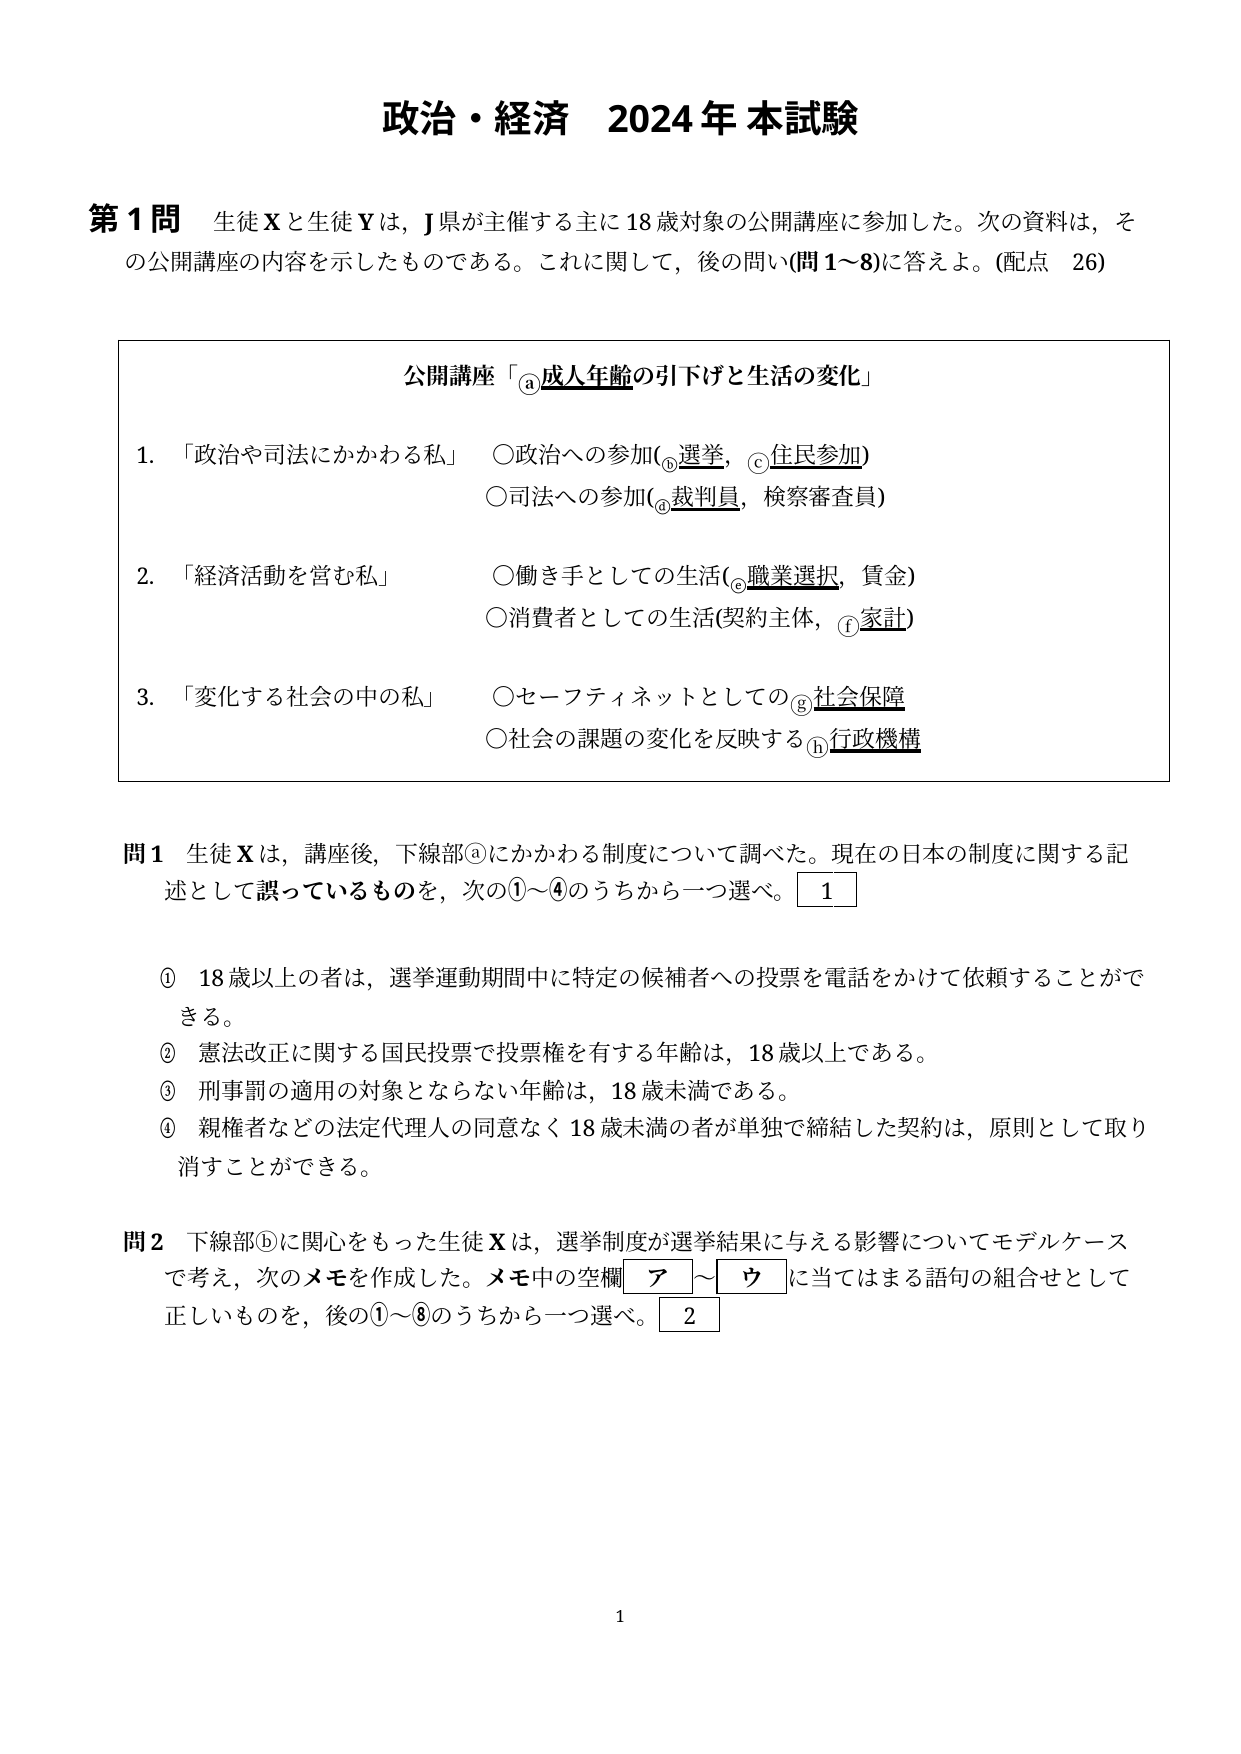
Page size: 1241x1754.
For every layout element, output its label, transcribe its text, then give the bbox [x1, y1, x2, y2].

text ③ 刑事罰の適用の対象とならない年齢は，18歳未満である。 [159, 1069, 1152, 1107]
table_header 公開講座「ⓐ成人年齢の引下げと生活の変化」 1．「政治や司法にかかわる私」 〇政治への参加(ⓑ選挙，ⓒ住民参加) 〇司法への参加(ⓓ裁判員，検察審査員) 2．「経済活動を営む私」 〇働き手としての生活(ⓔ職業選択，賃金) 〇消費者としての生活(契約主体，ⓕ家計) 3．「変化する社会の中の私」 〇セーフティネットとしてのⓖ社会保障 〇社会の課題の変化を反映するⓗ行政機構 [119, 341, 1169, 781]
text ① 18歳以上の者は，選挙運動期間中に特定の候補者への投票を電話をかけて依頼することができる。 [159, 957, 1152, 1032]
text 第1問 生徒Xと生徒Yは，J県が主催する主に18歳対象の公開講座に参加した。次の資料は，その公開講座の内容を示したものである。これに関して，後の問い(問1～8)に答えよ。(配点 26) [89, 194, 1152, 277]
text 問2 下線部ⓑに関心をもった生徒Xは，選挙制度が選挙結果に与える影響についてモデルケースで考え，次のメモを作成した。メモ中の空欄 ア ～ ウ に当てはまる語句の組合せとして正しいものを，後の①～⑧のうちから一つ選べ。 2 [123, 1219, 1152, 1332]
text ② 憲法改正に関する国民投票で投票権を有する年齢は，18歳以上である。 [159, 1032, 1152, 1069]
text 政治・経済 2024年 本試験 [89, 89, 1152, 143]
text ④ 親権者などの法定代理人の同意なく18歳未満の者が単独で締結した契約は，原則として取り消すことができる。 [159, 1107, 1152, 1182]
text 問1 生徒Xは，講座後，下線部ⓐにかかわる制度について調べた。現在の日本の制度に関する記述として誤っているものを，次の①～④のうちから一つ選べ。 1 [123, 832, 1152, 907]
